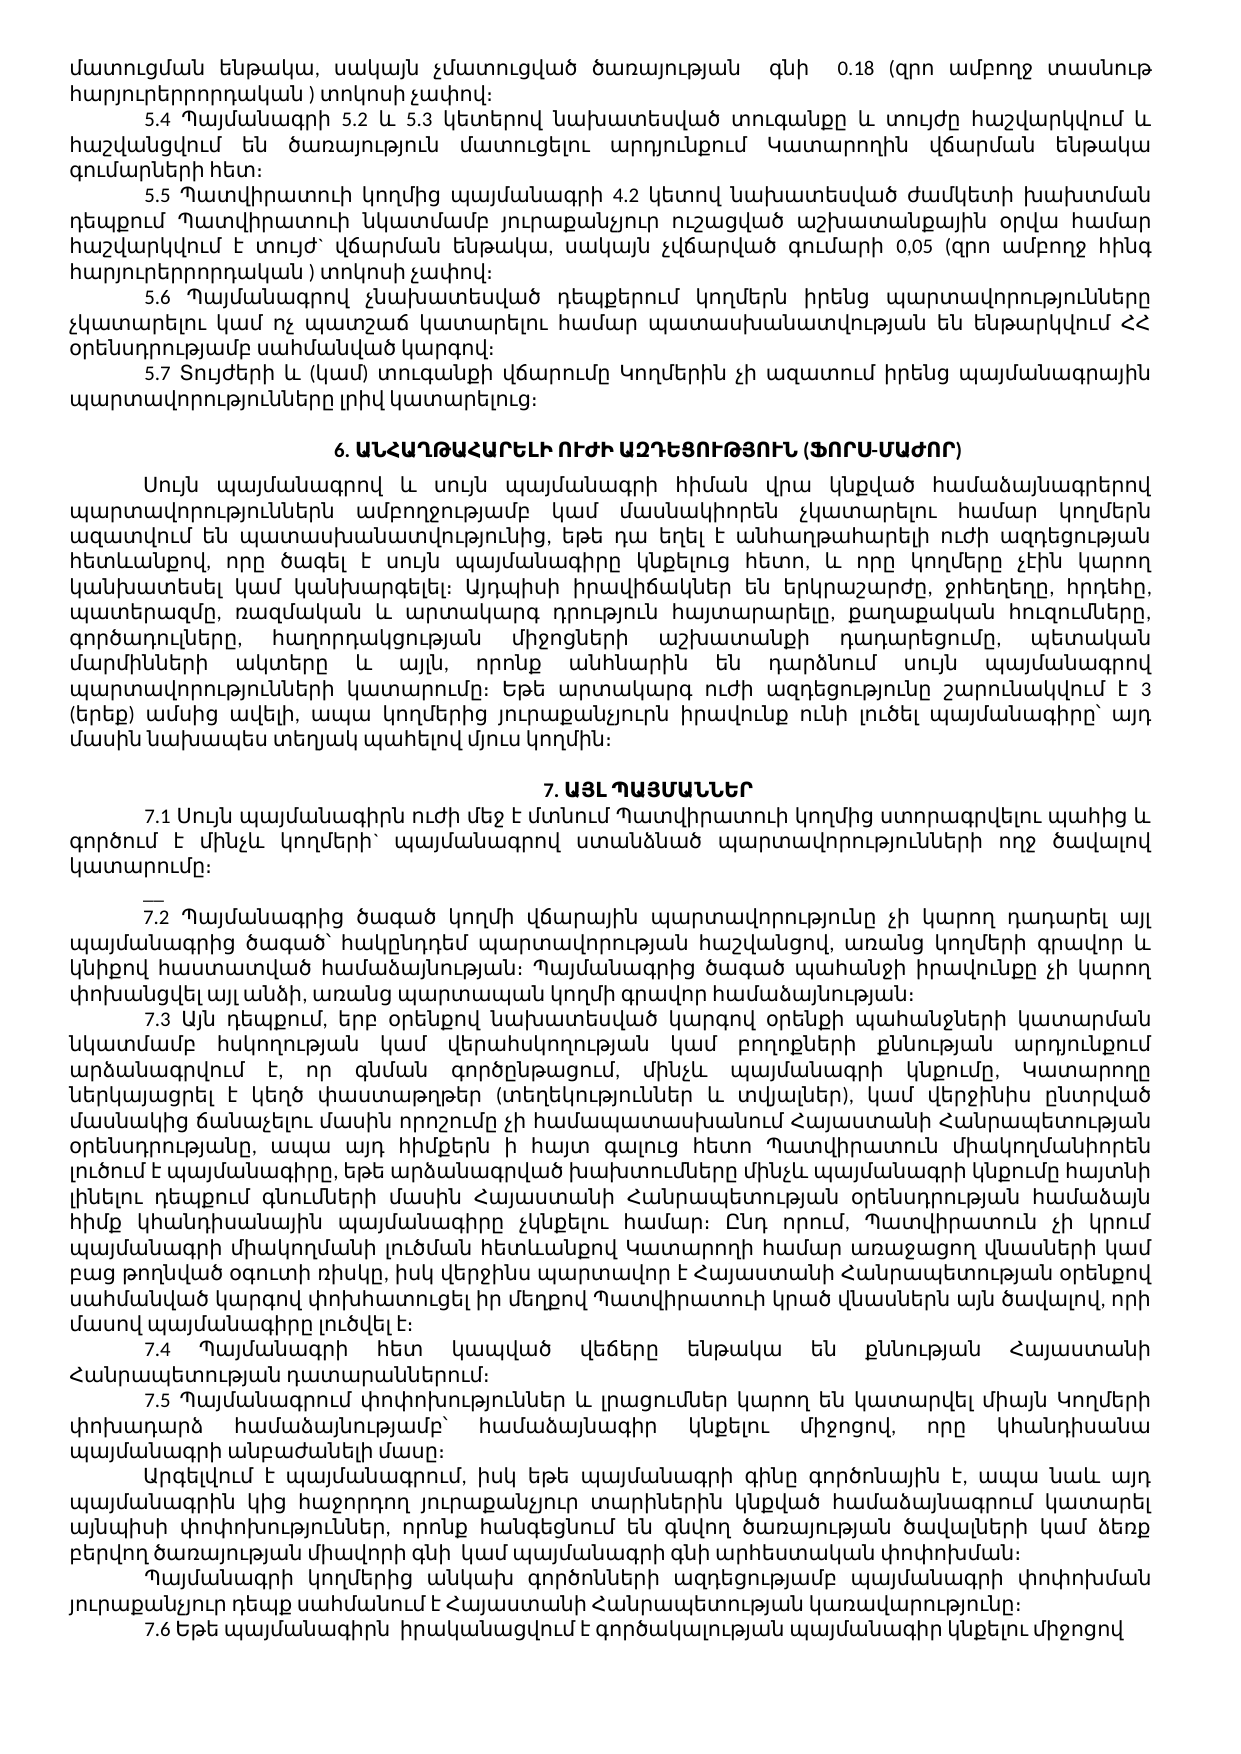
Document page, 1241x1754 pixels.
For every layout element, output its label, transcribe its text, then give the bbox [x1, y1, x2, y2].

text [69, 56, 1152, 106]
text 7. ԱՅԼ ՊԱՅՄԱՆՆԵՐ [69, 777, 1152, 803]
text Արգելվում է պայմանագրում, իսկ եթե պայմանագրի գինը գործոնային է, ապա նաև այդ պայմանագրին կից հաջորդող յուրաքանչյուր տարիներին կնքված համաձայնագրում կատարել այնպիսի փոփոխություններ, որոնք հանգեցնում են գնվող ծառայության ծավալների կամ ձեռք բերվող ծառայության միավորի գնի կամ պայմանագրի գնի արհեստական փոփոխման։ [69, 1464, 1152, 1565]
text 7.5 Պայմանագրում փոփոխություններ և լրացումներ կարող են կատարվել միայն Կողմերի փոխադարձ համաձայնությամբ՝ համաձայնագիր կնքելու միջոցով, որը կհանդիսանա պայմանագրի անբաժանելի մասը։ [69, 1387, 1152, 1464]
text Պայմանագրի կողմերից անկախ գործոնների ազդեցությամբ պայմանագրի փոփոխման յուրաքանչյուր դեպք սահմանում է Հայաստանի Հանրապետության կառավարությունը։ [69, 1565, 1152, 1616]
text __ [69, 879, 1152, 904]
text 7.2 Պայմանագրից ծագած կողմի վճարային պարտավորությունը չի կարող դադարել այլ պայմանագրից ծագած՝ հակընդդեմ պարտավորության հաշվանցով, առանց կողմերի գրավոր և կնիքով հաստատված համաձայնության։ Պայմանագրից ծագած պահանջի իրավունքը չի կարող փոխանցվել այլ անձի, առանց պարտապան կողմի գրավոր համաձայնության։ [69, 904, 1152, 1006]
text 7.6 Եթե պայմանագիրն իրականացվում է գործակալության պայմանագիր կնքելու միջոցով [69, 1616, 1152, 1642]
text 6. ԱՆՀԱՂԹԱՀԱՐԵԼԻ ՈՒԺԻ ԱԶԴԵՑՈՒԹՅՈՒՆ (ՖՈՐՍ-ՄԱԺՈՐ) [69, 437, 1152, 462]
text 5.7 Տույժերի և (կամ) տուգանքի վճարումը Կողմերին չի ազատում իրենց պայմանագրային պարտավորությունները լրիվ կատարելուց։ [69, 361, 1152, 411]
text 5.6 Պայմանագրով չնախատեսված դեպքերում կողմերն իրենց պարտավորությունները չկատարելու կամ ոչ պատշաճ կատարելու համար պատասխանատվության են ենթարկվում ՀՀ օրենսդրությամբ սահմանված կարգով։ [69, 284, 1152, 361]
text 7.1 Սույն պայմանագիրն ուժի մեջ է մտնում Պատվիրատուի կողմից ստորագրվելու պահից և գործում է մինչև կողմերի` պայմանագրով ստանձնած պարտավորությունների ողջ ծավալով կատարումը։ [69, 803, 1152, 879]
text 5.5 Պատվիրատուի կողմից պայմանագրի 4.2 կետով նախատեսված ժամկետի խախտման դեպքում Պատվիրատուի նկատմամբ յուրաքանչյուր ուշացված աշխատանքային օրվա համար հաշվարկվում է տույժ` վճարման ենթակա, սակայն չվճարված գումարի 0,05 (զրո ամբողջ հինգ հարյուրերրորդական ) տոկոսի չափով։ [69, 183, 1152, 284]
text Սույն պայմանագրով և սույն պայմանագրի հիման վրա կնքված համաձայնագրերով պարտավորություններն ամբողջությամբ կամ մասնակիորեն չկատարելու համար կողմերն ազատվում են պատասխանատվությունից, եթե դա եղել է անհաղթահարելի ուժի ազդեցության հետևանքով, որը ծագել է սույն պայմանագիրը կնքելուց հետո, և որը կողմերը չէին կարող կանխատեսել կամ կանխարգելել։ Այդպիսի իրավիճակներ են երկրաշարժը, ջրհեղեղը, հրդեհը, պատերազմը, ռազմական և արտակարգ դրություն հայտարարելը, քաղաքական հուզումները, գործադուլները, հաղորդակցության միջոցների աշխատանքի դադարեցումը, պետական մարմինների ակտերը և այլն, որոնք անհնարին են դարձնում սույն պայմանագրով պարտավորությունների կատարումը։ Եթե արտակարգ ուժի ազդեցությունը շարունակվում է 3 (երեք) ամսից ավելի, ապա կողմերից յուրաքանչյուրն իրավունք ունի լուծել պայմանագիրը՝ այդ մասին նախապես տեղյակ պահելով մյուս կողմին։ [69, 472, 1152, 752]
text 5.4 Պայմանագրի 5.2 և 5.3 կետերով նախատեսված տուգանքը և տույժը հաշվարկվում և հաշվանցվում են ծառայություն մատուցելու արդյունքում Կատարողին վճարման ենթակա գումարների հետ։ [69, 106, 1152, 183]
text 7.4 Պայմանագրի հետ կապված վեճերը ենթակա են քննության Հայաստանի Հանրապետության դատարաններում։ [69, 1337, 1152, 1387]
text 7.3 Այն դեպքում, երբ օրենքով նախատեսված կարգով օրենքի պահանջների կատարման նկատմամբ հսկողության կամ վերահսկողության կամ բողոքների քննության արդյունքում արձանագրվում է, որ գնման գործընթացում, մինչև պայմանագրի կնքումը, Կատարողը ներկայացրել է կեղծ փաստաթղթեր (տեղեկություններ և տվյալներ), կամ վերջինիս ընտրված մասնակից ճանաչելու մասին որոշումը չի համապատասխանում Հայաստանի Հանրապետության օրենսդրությանը, ապա այդ հիմքերն ի հայտ գալուց հետո Պատվիրատուն միակողմանիորեն լուծում է պայմանագիրը, եթե արձանագրված խախտումները մինչև պայմանագրի կնքումը հայտնի լինելու դեպքում գնումների մասին Հայաստանի Հանրապետության օրենսդրության համաձայն հիմք կհանդիսանային պայմանագիրը չկնքելու համար։ Ընդ որում, Պատվիրատուն չի կրում պայմանագրի միակողմանի լուծման հետևանքով Կատարողի համար առաջացող վնասների կամ բաց թողնված օգուտի ռիսկը, իսկ վերջինս պարտավոր է Հայաստանի Հանրապետության օրենքով սահմանված կարգով փոխհատուցել իր մեղքով Պատվիրատուի կրած վնասներն այն ծավալով, որի մասով պայմանագիրը լուծվել է։ [69, 1006, 1152, 1337]
